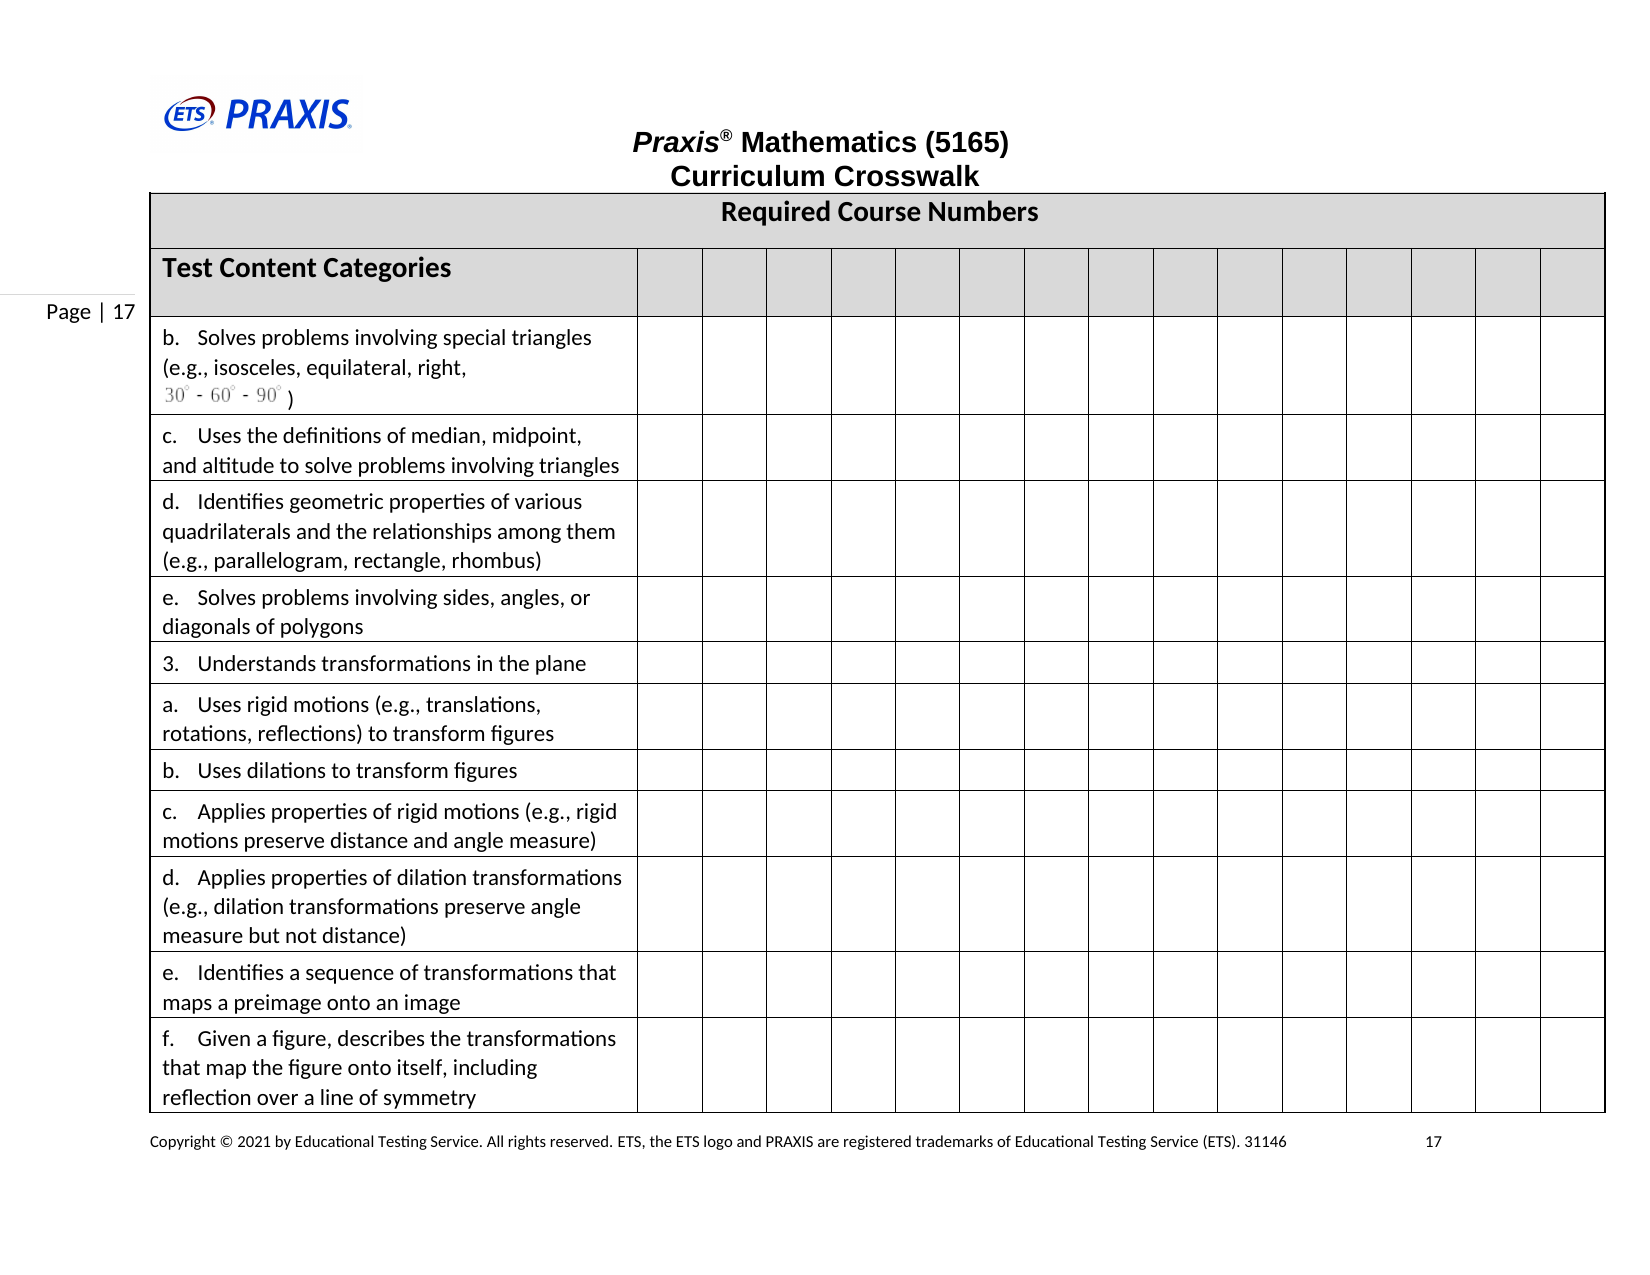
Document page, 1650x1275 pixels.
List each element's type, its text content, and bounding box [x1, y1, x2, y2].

table_cell [896, 249, 959, 316]
table_cell [1218, 249, 1282, 316]
table_cell [703, 317, 766, 414]
table_cell [832, 577, 895, 641]
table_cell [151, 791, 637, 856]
table_cell [1412, 317, 1475, 414]
table_cell [1089, 577, 1153, 641]
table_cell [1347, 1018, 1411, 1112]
table_cell [703, 750, 766, 790]
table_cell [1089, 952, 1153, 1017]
table_cell [1154, 642, 1217, 683]
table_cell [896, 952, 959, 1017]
table_cell [638, 415, 702, 480]
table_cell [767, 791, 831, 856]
table_cell [1541, 415, 1604, 480]
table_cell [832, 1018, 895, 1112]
table_cell [767, 481, 831, 576]
table_cell [638, 577, 702, 641]
table_cell [638, 750, 702, 790]
table_cell [1541, 642, 1604, 683]
table_cell [832, 415, 895, 480]
table_cell [1089, 642, 1153, 683]
table_cell [1154, 684, 1217, 748]
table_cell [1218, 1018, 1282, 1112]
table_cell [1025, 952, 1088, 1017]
table_cell [638, 684, 702, 748]
table_cell [896, 750, 959, 790]
table_cell [1154, 577, 1217, 641]
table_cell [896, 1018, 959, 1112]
table_cell [960, 415, 1024, 480]
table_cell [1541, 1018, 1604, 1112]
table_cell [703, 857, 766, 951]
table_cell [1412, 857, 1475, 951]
table_cell [767, 642, 831, 683]
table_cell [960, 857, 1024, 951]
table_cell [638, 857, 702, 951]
table_cell [1347, 642, 1411, 683]
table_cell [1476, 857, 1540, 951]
table_cell [1541, 684, 1604, 748]
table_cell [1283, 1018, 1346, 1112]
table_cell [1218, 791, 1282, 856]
table_cell [1154, 481, 1217, 576]
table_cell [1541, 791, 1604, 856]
table_cell [1476, 317, 1540, 414]
table_cell [1025, 577, 1088, 641]
table_cell [896, 577, 959, 641]
table_cell b. Solves problems involving special triangles (e.g., isosceles, equilateral, right, ) [151, 317, 637, 414]
table_cell [960, 249, 1024, 316]
table_cell [1412, 415, 1475, 480]
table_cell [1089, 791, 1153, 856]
table_cell [1154, 415, 1217, 480]
table_cell [832, 642, 895, 683]
table_cell [767, 415, 831, 480]
table_cell [1476, 642, 1540, 683]
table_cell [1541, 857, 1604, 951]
table_cell [1283, 577, 1346, 641]
table_cell [832, 750, 895, 790]
table_cell e. Solves problems involving sides, angles, or diagonals of polygons [151, 577, 637, 641]
table_cell [1025, 317, 1088, 414]
table_cell [1089, 249, 1153, 316]
table_cell [1476, 415, 1540, 480]
table_cell [896, 684, 959, 748]
table_cell [1347, 577, 1411, 641]
table_cell [638, 317, 702, 414]
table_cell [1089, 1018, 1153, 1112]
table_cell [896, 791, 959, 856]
table_cell [703, 481, 766, 576]
table_cell [1218, 577, 1282, 641]
table_cell [832, 684, 895, 748]
table_cell [638, 642, 702, 683]
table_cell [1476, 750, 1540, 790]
table_cell [767, 249, 831, 316]
table_cell [1283, 249, 1346, 316]
table_cell [832, 317, 895, 414]
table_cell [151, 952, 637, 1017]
table_cell [1025, 684, 1088, 748]
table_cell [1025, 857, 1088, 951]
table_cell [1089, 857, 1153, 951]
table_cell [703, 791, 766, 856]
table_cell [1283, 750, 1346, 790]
table_cell 3. Understands transformations in the plane [151, 642, 637, 683]
table_cell [1025, 415, 1088, 480]
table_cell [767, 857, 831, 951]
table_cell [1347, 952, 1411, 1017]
table_cell [638, 249, 702, 316]
table_cell [832, 249, 895, 316]
table_cell [1347, 317, 1411, 414]
table_cell [1283, 642, 1346, 683]
table_cell [896, 415, 959, 480]
table_cell [1476, 481, 1540, 576]
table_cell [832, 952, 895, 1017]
table_cell [1154, 317, 1217, 414]
table_cell Test Content Categories [151, 249, 637, 316]
table_cell [638, 481, 702, 576]
table_cell [1218, 684, 1282, 748]
table_cell [896, 642, 959, 683]
table_cell [1541, 577, 1604, 641]
table_cell [1283, 684, 1346, 748]
table_cell [1541, 317, 1604, 414]
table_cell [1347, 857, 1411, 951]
table_cell [1089, 684, 1153, 748]
picture [150, 75, 364, 153]
table_cell [1541, 249, 1604, 316]
table_cell [960, 317, 1024, 414]
table_cell [1541, 481, 1604, 576]
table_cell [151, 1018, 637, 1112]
table_cell [960, 750, 1024, 790]
table_cell [1412, 684, 1475, 748]
table_cell [1089, 415, 1153, 480]
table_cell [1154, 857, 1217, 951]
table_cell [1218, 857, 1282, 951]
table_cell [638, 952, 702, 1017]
table_cell [1347, 684, 1411, 748]
table_cell [1283, 415, 1346, 480]
table_cell [1218, 317, 1282, 414]
table_cell [960, 642, 1024, 683]
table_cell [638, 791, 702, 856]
table_cell [703, 642, 766, 683]
table_cell [832, 481, 895, 576]
table_cell [767, 750, 831, 790]
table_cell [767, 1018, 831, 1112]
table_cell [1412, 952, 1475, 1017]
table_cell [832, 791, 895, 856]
table_cell [1412, 577, 1475, 641]
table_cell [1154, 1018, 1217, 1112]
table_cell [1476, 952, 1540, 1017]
table_cell a. Uses rigid motions (e.g., translations, rotations, reflections) to transform figures [151, 684, 637, 748]
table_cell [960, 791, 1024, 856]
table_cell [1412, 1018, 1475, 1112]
table_cell [960, 684, 1024, 748]
table_cell [1412, 249, 1475, 316]
table_cell d. Identifies geometric properties of various quadrilaterals and the relationships among them (e.g., parallelogram, rectangle, rhombus) [151, 481, 637, 576]
table_cell [1089, 481, 1153, 576]
table_cell [1283, 317, 1346, 414]
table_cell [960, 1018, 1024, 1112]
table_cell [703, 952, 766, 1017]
table_cell [1218, 415, 1282, 480]
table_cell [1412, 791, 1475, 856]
table_cell [1218, 642, 1282, 683]
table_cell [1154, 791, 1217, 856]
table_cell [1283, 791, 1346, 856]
table_cell [767, 684, 831, 748]
table_cell c. Uses the definitions of median, midpoint, and altitude to solve problems involving triangles [151, 415, 637, 480]
table_cell [1089, 317, 1153, 414]
table_cell [1347, 415, 1411, 480]
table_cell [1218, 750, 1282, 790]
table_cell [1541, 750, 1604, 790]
table_cell [1476, 577, 1540, 641]
table_cell [1025, 249, 1088, 316]
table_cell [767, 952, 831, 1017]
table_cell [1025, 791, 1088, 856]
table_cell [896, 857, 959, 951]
table_cell [1412, 642, 1475, 683]
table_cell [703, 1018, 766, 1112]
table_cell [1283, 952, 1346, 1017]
table_cell [960, 481, 1024, 576]
table_cell b. Uses dilations to transform figures [151, 750, 637, 790]
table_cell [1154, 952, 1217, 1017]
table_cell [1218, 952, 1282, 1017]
table_cell [1476, 249, 1540, 316]
table_cell [703, 684, 766, 748]
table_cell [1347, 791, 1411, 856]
table_cell [1347, 481, 1411, 576]
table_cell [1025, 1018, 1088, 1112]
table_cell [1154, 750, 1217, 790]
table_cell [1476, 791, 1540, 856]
table_cell [703, 415, 766, 480]
table_cell [703, 577, 766, 641]
table_cell [1218, 481, 1282, 576]
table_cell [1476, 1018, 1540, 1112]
table_cell [1283, 481, 1346, 576]
table_cell [896, 317, 959, 414]
table_cell [1025, 642, 1088, 683]
table_cell [1412, 481, 1475, 576]
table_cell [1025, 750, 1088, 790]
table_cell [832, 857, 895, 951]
table_cell [767, 577, 831, 641]
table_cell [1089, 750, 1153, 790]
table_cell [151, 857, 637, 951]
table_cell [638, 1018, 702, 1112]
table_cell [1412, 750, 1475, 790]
table_cell [896, 481, 959, 576]
table_cell [703, 249, 766, 316]
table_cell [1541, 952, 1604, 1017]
table_header Required Course Numbers [151, 194, 1604, 248]
table_cell [960, 577, 1024, 641]
table_cell [1347, 249, 1411, 316]
table_cell [767, 317, 831, 414]
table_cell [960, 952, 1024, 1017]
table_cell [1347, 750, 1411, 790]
table_cell [1476, 684, 1540, 748]
table_cell [1154, 249, 1217, 316]
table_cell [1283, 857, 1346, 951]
table_cell [1025, 481, 1088, 576]
